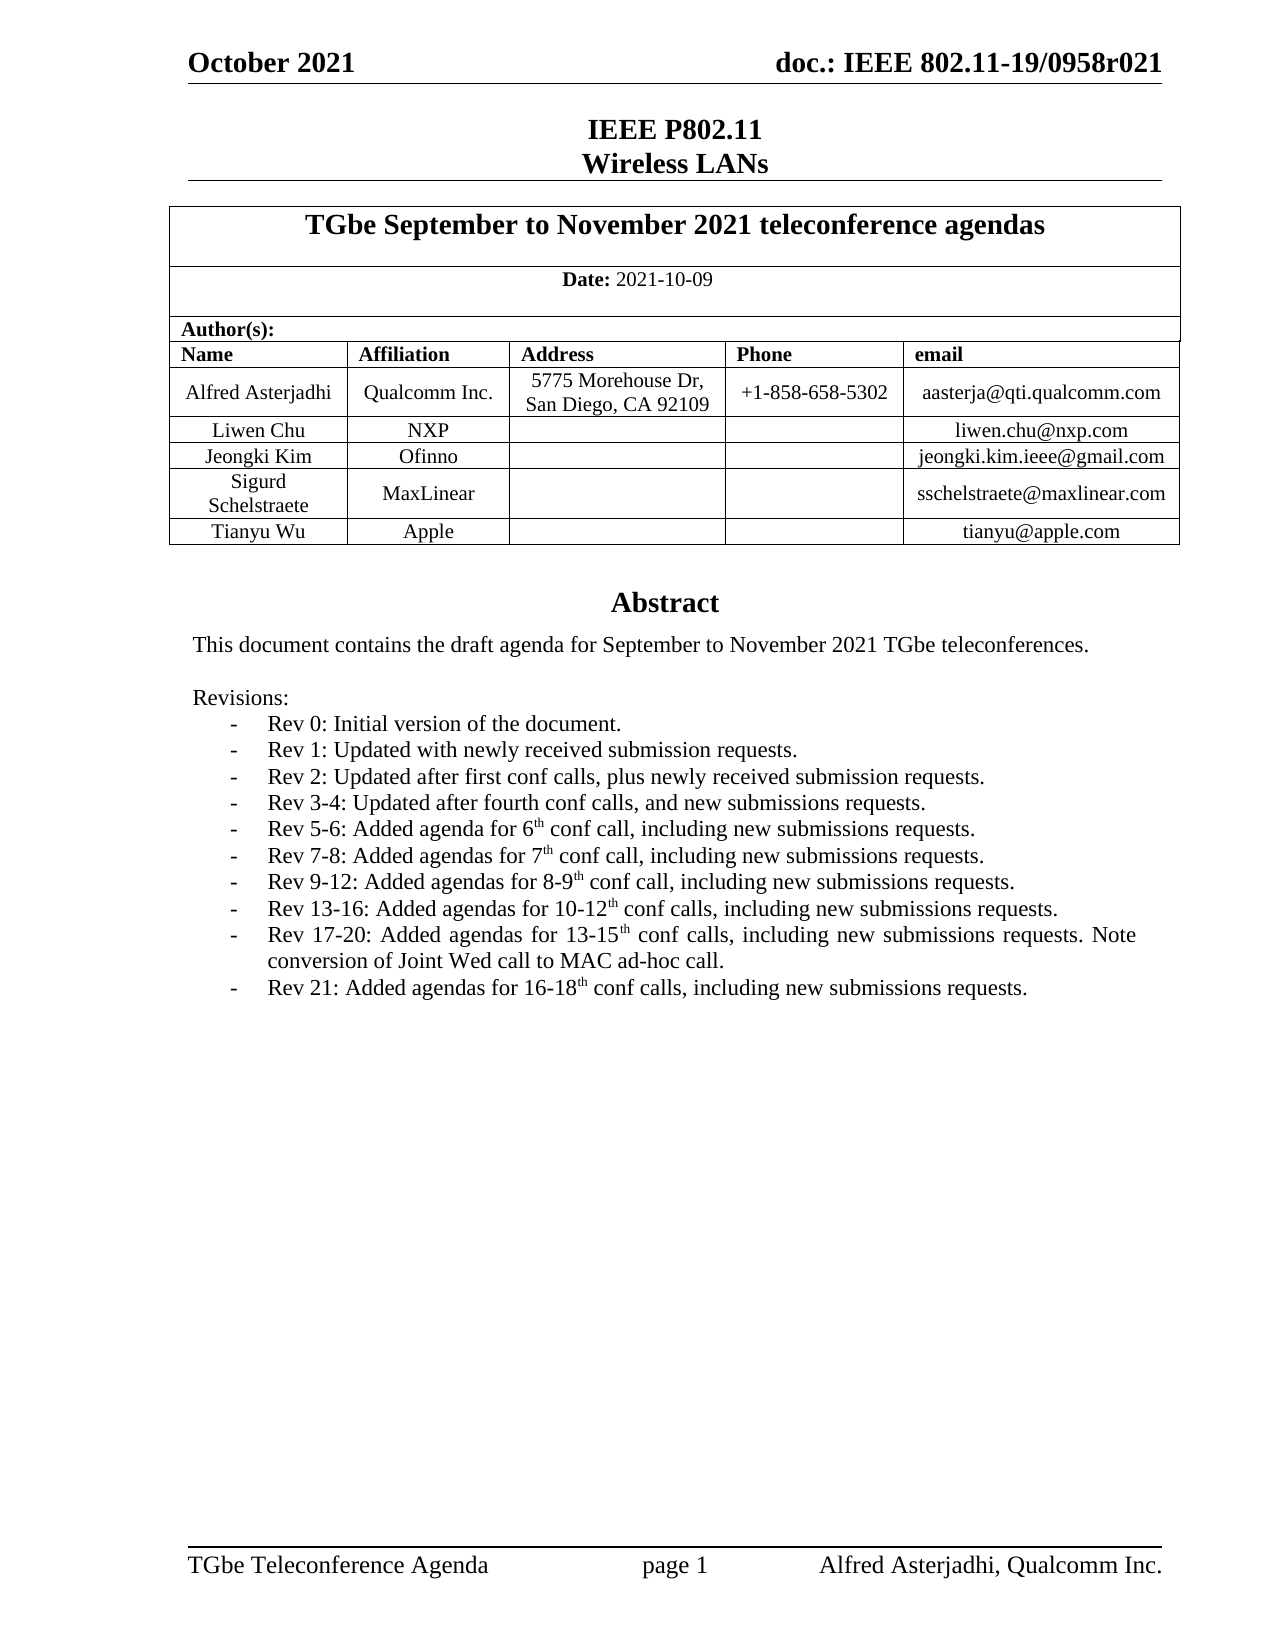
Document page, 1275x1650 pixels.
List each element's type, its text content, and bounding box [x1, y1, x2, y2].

table_cell Address [510, 342, 725, 367]
table_cell [726, 519, 903, 543]
table_cell email [904, 342, 1179, 367]
table_cell [510, 443, 725, 468]
table_cell [510, 417, 725, 442]
table_cell MaxLinear [348, 469, 509, 517]
table_cell [726, 469, 903, 517]
table_cell Affiliation [348, 342, 509, 367]
table_cell Author(s): [170, 317, 1180, 341]
table_cell Jeongki Kim [170, 443, 347, 468]
table_cell [510, 519, 725, 543]
table_cell Liwen Chu [170, 417, 347, 442]
table_cell jeongki.kim.ieee@gmail.com [904, 443, 1179, 468]
table_cell +1-858-658-5302 [726, 368, 903, 416]
table_cell aasterja@qti.qualcomm.com [904, 368, 1179, 416]
table_cell Ofinno [348, 443, 509, 468]
table_header TGbe September to November 2021 teleconference agendas [170, 207, 1180, 266]
table_cell Sigurd Schelstraete [170, 469, 347, 517]
table_cell Qualcomm Inc. [348, 368, 509, 416]
table_cell Phone [726, 342, 903, 367]
text IEEE P802.11 Wireless LANs [187, 112, 1162, 181]
table_cell tianyu@apple.com [904, 519, 1179, 543]
table_cell sschelstraete@maxlinear.com [904, 469, 1179, 517]
table_cell Date: 2021-10-09 [170, 267, 1180, 316]
table_cell [726, 417, 903, 442]
table_cell Tianyu Wu [170, 519, 347, 543]
table_cell NXP [348, 417, 509, 442]
table_cell liwen.chu@nxp.com [904, 417, 1179, 442]
table_cell Name [170, 342, 347, 367]
table_cell Apple [348, 519, 509, 543]
table_cell [510, 469, 725, 517]
table_cell [726, 443, 903, 468]
table_cell 5775 Morehouse Dr, San Diego, CA 92109 [510, 368, 725, 416]
table_cell Alfred Asterjadhi [170, 368, 347, 416]
